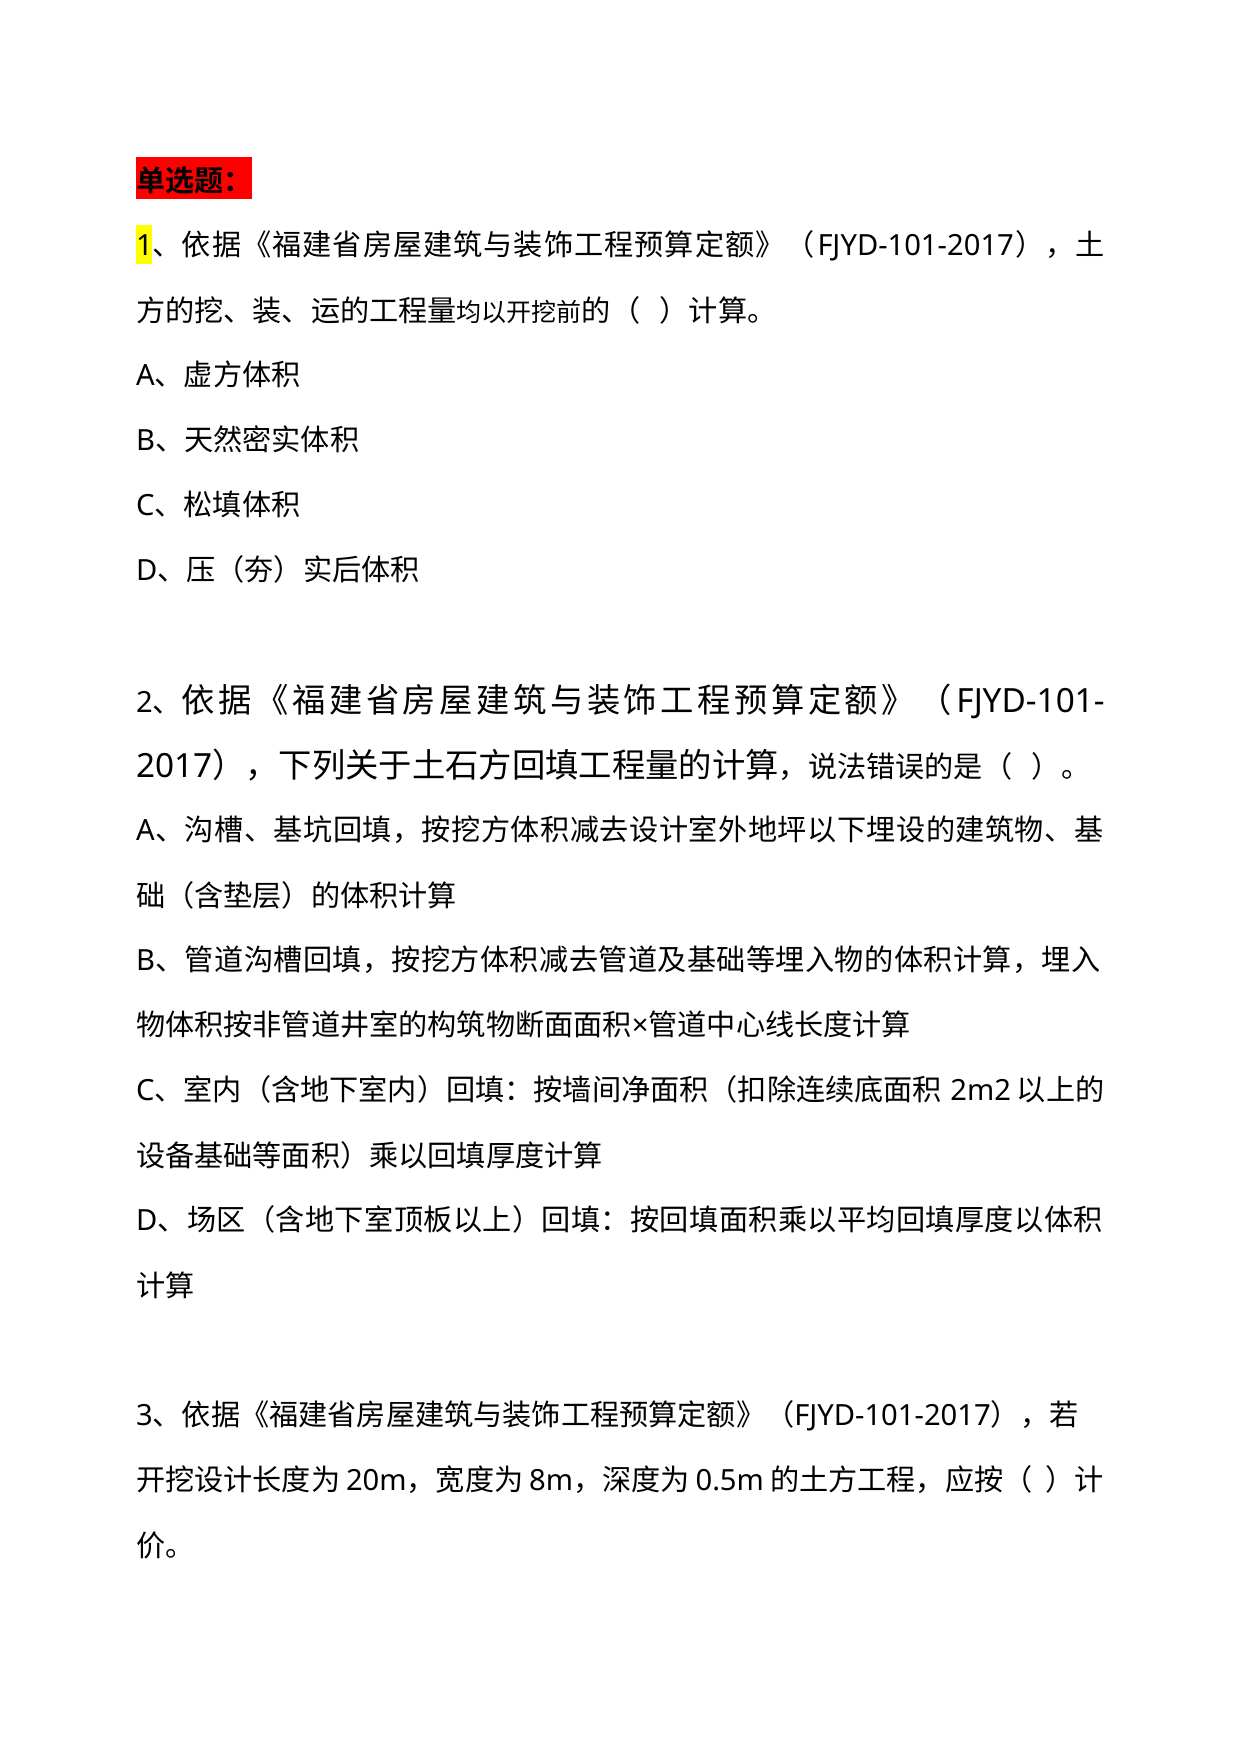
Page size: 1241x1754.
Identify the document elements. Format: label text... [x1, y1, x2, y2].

list 依据《福建省房屋建筑与装饰工程预算定额》（FJYD-101-2017），下列关于土石方回填工程量的计算，说法错误的是（ ）。 [136, 666, 1104, 796]
list C、室内（含地下室内）回填：按墙间净面积（扣除连续底面积2m2以上的设备基础等面积）乘以回填厚度计算 [136, 1056, 1104, 1186]
text 单选题： [136, 146, 1104, 211]
list 依据《福建省房屋建筑与装饰工程预算定额》（FJYD-101-2017），若开挖设计长度为20m，宽度为8m，深度为0.5m的土方工程，应按（ ）计价。 [136, 1381, 1104, 1576]
list C、松填体积 [136, 471, 1104, 536]
list B、管道沟槽回填，按挖方体积减去管道及基础等埋入物的体积计算，埋入物体积按非管道井室的构筑物断面面积×管道中心线长度计算 [136, 926, 1104, 1056]
list D、压（夯）实后体积 [136, 536, 1104, 601]
list B、天然密实体积 [136, 406, 1104, 471]
list A、虚方体积 [136, 341, 1104, 406]
list 依据《福建省房屋建筑与装饰工程预算定额》（FJYD-101-2017），土方的挖、装、运的工程量均以开挖前的（ ）计算。 [136, 211, 1104, 341]
list D、场区（含地下室顶板以上）回填：按回填面积乘以平均回填厚度以体积计算 [136, 1186, 1104, 1316]
list A、沟槽、基坑回填，按挖方体积减去设计室外地坪以下埋设的建筑物、基础（含垫层）的体积计算 [136, 796, 1104, 926]
